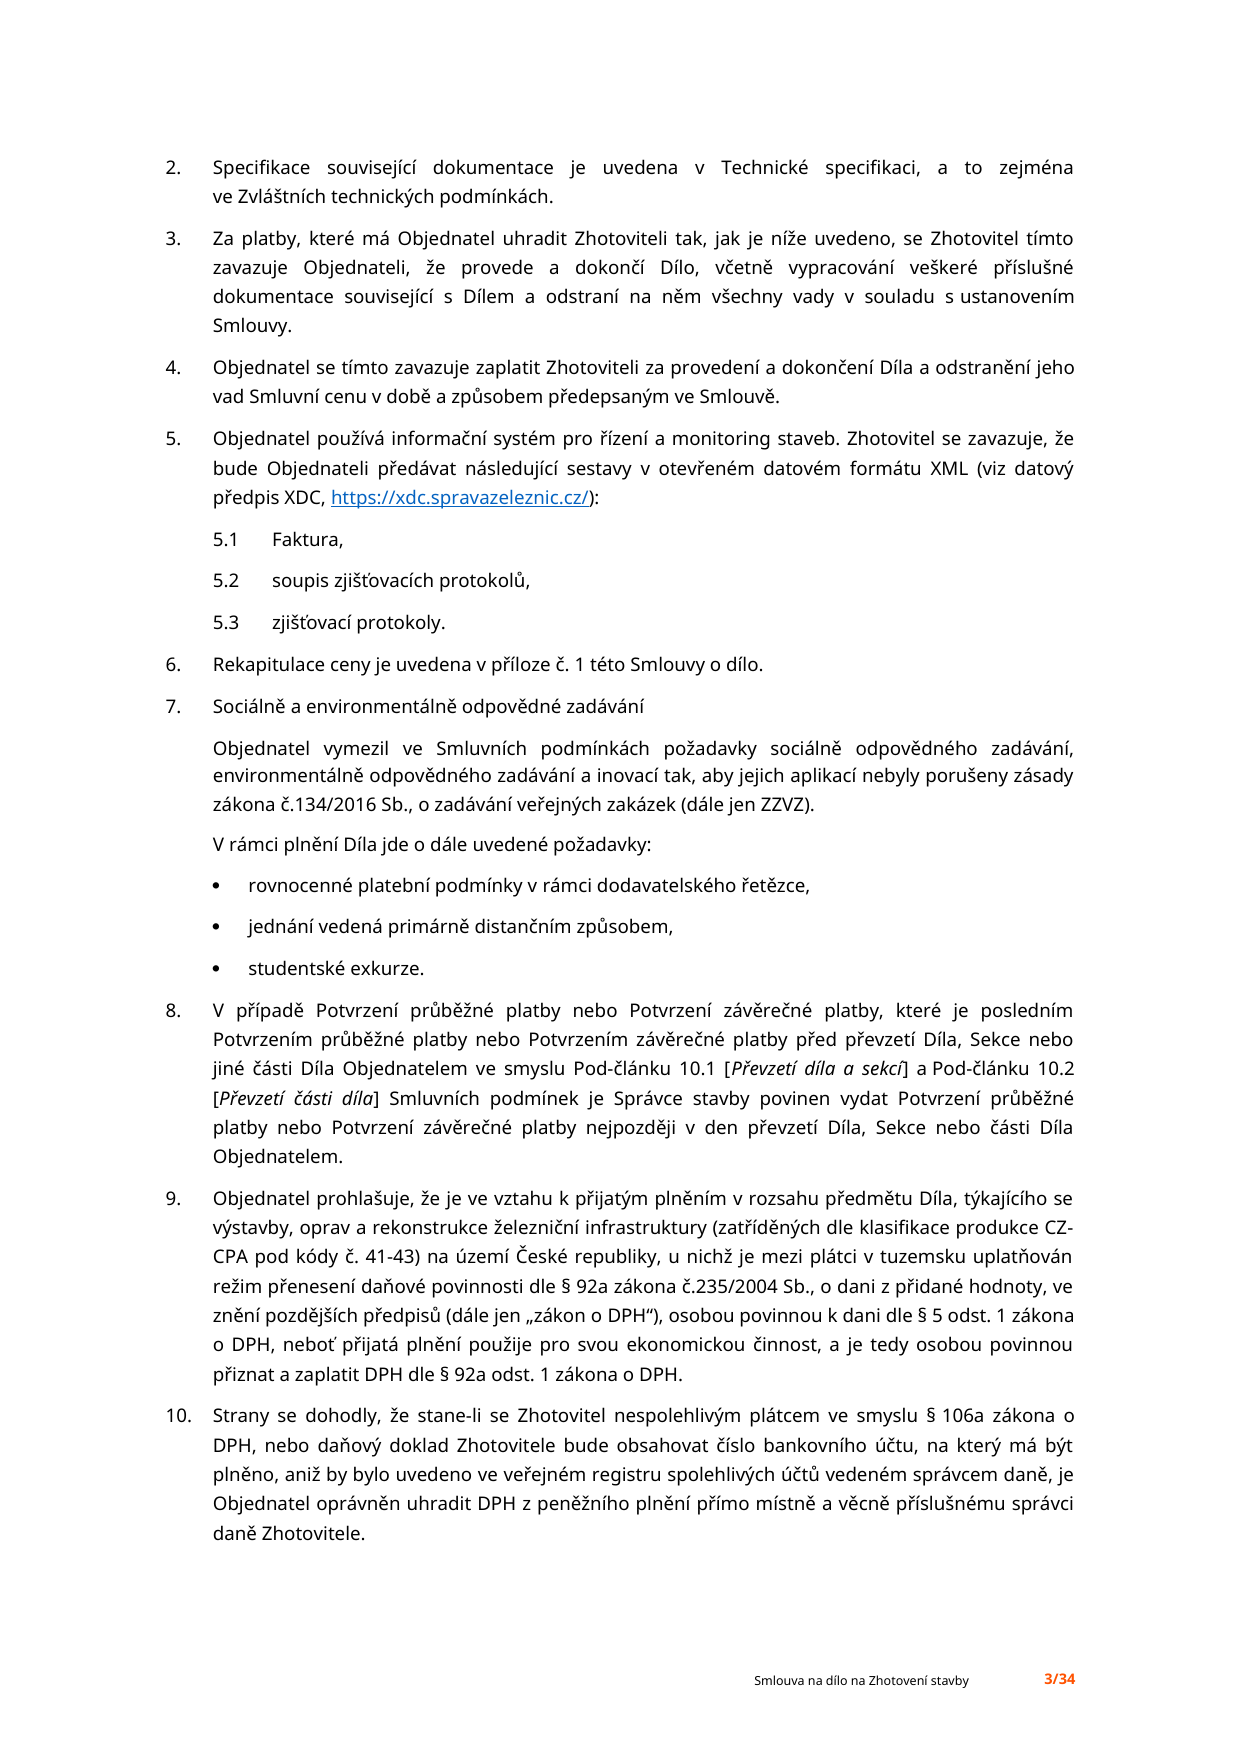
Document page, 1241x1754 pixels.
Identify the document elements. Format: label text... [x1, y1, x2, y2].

text Specifikace související dokumentace je uvedena v Technické specifikaci, a to zejména ve Zvláštních technických podmínkách. [165, 154, 1075, 209]
text Rekapitulace ceny je uvedena v příloze č. 1 této Smlouvy o dílo. [165, 651, 1075, 677]
text Objednatel používá informační systém pro řízení a monitoring staveb. Zhotovitel se zavazuje, že bude Objednateli předávat následující sestavy v otevřeném datovém formátu XML (viz datový předpis XDC, https://xdc.spravazeleznic.cz/): [165, 426, 1075, 510]
text Objednatel se tímto zavazuje zaplatit Zhotoviteli za provedení a dokončení Díla a odstranění jeho vad Smluvní cenu v době a způsobem předepsaným ve Smlouvě. [165, 354, 1075, 409]
text Strany se dohodly, že stane-li se Zhotovitel nespolehlivým plátcem ve smyslu § 106a zákona o DPH, nebo daňový doklad Zhotovitele bude obsahovat číslo bankovního účtu, na který má být plněno, aniž by bylo uvedeno ve veřejném registru spolehlivých účtů vedeném správcem daně, je Objednatel oprávněn uhradit DPH z peněžního plnění přímo místně a věcně příslušnému správci daně Zhotovitele. [165, 1403, 1075, 1545]
text Faktura, [213, 526, 1075, 551]
text jednání vedená primárně distančním způsobem, [213, 914, 1075, 939]
text rovnocenné platební podmínky v rámci dodavatelského řetězce, [213, 872, 1075, 897]
text zjišťovací protokoly. [213, 609, 1075, 635]
text soupis zjišťovacích protokolů, [213, 568, 1075, 593]
text studentské exkurze. [213, 955, 1075, 981]
text V rámci plnění Díla jde o dále uvedené požadavky: [213, 831, 1075, 857]
text Objednatel vymezil ve Smluvních podmínkách požadavky sociálně odpovědného zadávání, environmentálně odpovědného zadávání a inovací tak, aby jejich aplikací nebyly porušeny zásady zákona č.134/2016 Sb., o zadávání veřejných zakázek (dále jen ZZVZ). [213, 735, 1075, 816]
text Objednatel prohlašuje, že je ve vztahu k přijatým plněním v rozsahu předmětu Díla, týkajícího se výstavby, oprav a rekonstrukce železniční infrastruktury (zatříděných dle klasifikace produkce CZ-CPA pod kódy č. 41-43) na území České republiky, u nichž je mezi plátci v tuzemsku uplatňován režim přenesení daňové povinnosti dle § 92a zákona č.235/2004 Sb., o dani z přidané hodnoty, ve znění pozdějších předpisů (dále jen „zákon o DPH“), osobou povinnou k dani dle § 5 odst. 1 zákona o DPH, neboť přijatá plnění použije pro svou ekonomickou činnost, a je tedy osobou povinnou přiznat a zaplatit DPH dle § 92a odst. 1 zákona o DPH. [165, 1185, 1075, 1386]
text V případě Potvrzení průběžné platby nebo Potvrzení závěrečné platby, které je posledním Potvrzením průběžné platby nebo Potvrzením závěrečné platby před převzetí Díla, Sekce nebo jiné části Díla Objednatelem ve smyslu Pod-článku 10.1 [Převzetí díla a sekcí] a Pod-článku 10.2 [Převzetí části díla] Smluvních podmínek je Správce stavby povinen vydat Potvrzení průběžné platby nebo Potvrzení závěrečné platby nejpozději v den převzetí Díla, Sekce nebo části Díla Objednatelem. [165, 997, 1075, 1169]
text Sociálně a environmentálně odpovědné zadávání [165, 693, 1075, 718]
text Za platby, které má Objednatel uhradit Zhotoviteli tak, jak je níže uvedeno, se Zhotovitel tímto zavazuje Objednateli, že provede a dokončí Dílo, včetně vypracování veškeré příslušné dokumentace související s Dílem a odstraní na něm všechny vady v souladu s ustanovením Smlouvy. [165, 225, 1075, 338]
